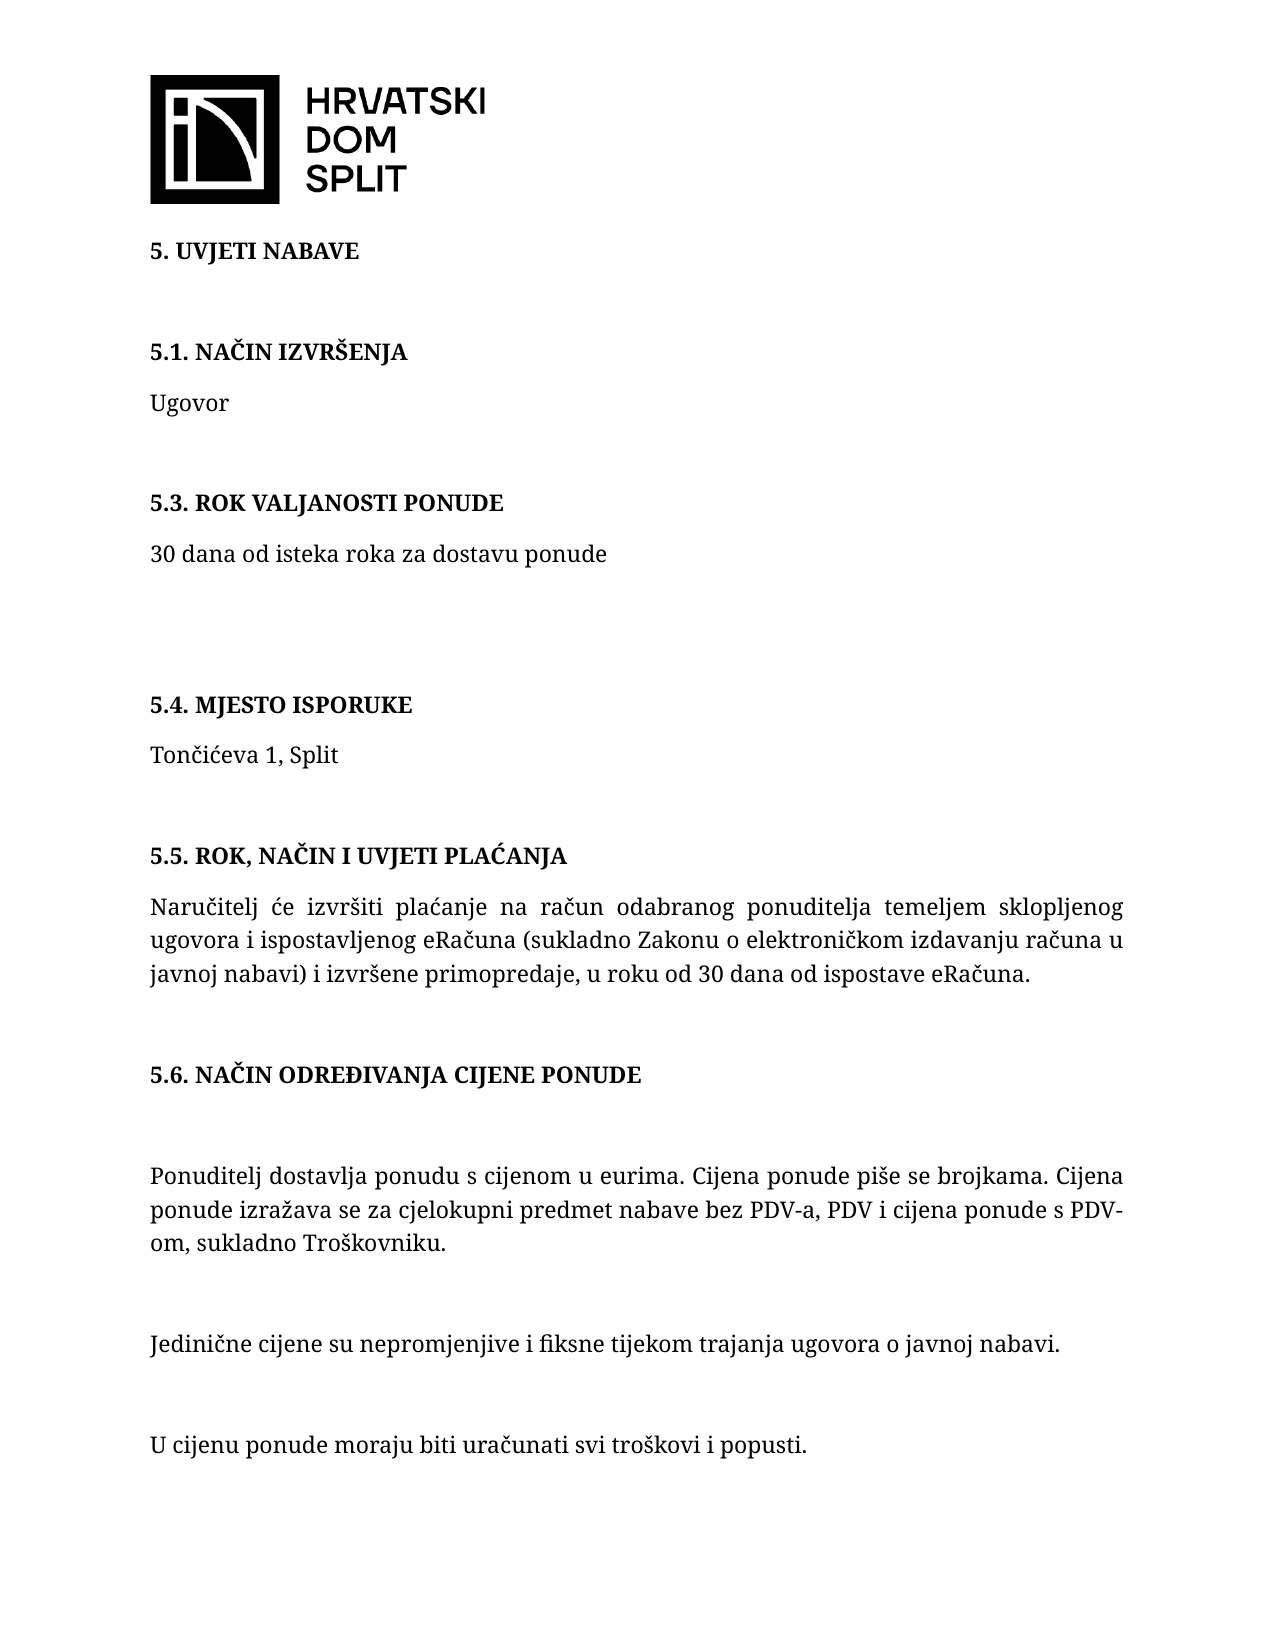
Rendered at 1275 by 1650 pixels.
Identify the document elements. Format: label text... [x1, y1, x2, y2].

text 5.4. MJESTO ISPORUKE [150, 689, 1125, 720]
text 30 dana od isteka roka za dostavu ponude [150, 538, 1125, 569]
text Naručitelj će izvršiti plaćanje na račun odabranog ponuditelja temeljem sklopljenog ugovora i ispostavljenog eRačuna (sukladno Zakonu o elektroničkom izdavanju računa u javnoj nabavi) i izvršene primopredaje, u roku od 30 dana od ispostave eRačuna. [150, 891, 1125, 989]
text Jedinične cijene su nepromjenjive i fiksne tijekom trajanja ugovora o javnoj nabavi. [150, 1328, 1125, 1359]
picture [150, 75, 485, 204]
text 5.5. ROK, NAČIN I UVJETI PLAĆANJA [150, 840, 1125, 872]
text 5.3. ROK VALJANOSTI PONUDE [150, 487, 1125, 519]
text Ugovor [150, 387, 1125, 418]
text 5. UVJETI NABAVE [150, 235, 1125, 267]
text 5.1. NAČIN IZVRŠENJA [150, 336, 1125, 367]
text Tončićeva 1, Split [150, 739, 1125, 771]
text Ponuditelj dostavlja ponudu s cijenom u eurima. Cijena ponude piše se brojkama. Cijena ponude izražava se za cjelokupni predmet nabave bez PDV-a, PDV i cijena ponude s PDV-om, sukladno Troškovniku. [150, 1160, 1125, 1259]
text U cijenu ponude moraju biti uračunati svi troškovi i popusti. [150, 1429, 1125, 1460]
text 5.6. NAČIN ODREĐIVANJA CIJENE PONUDE [150, 1059, 1125, 1090]
